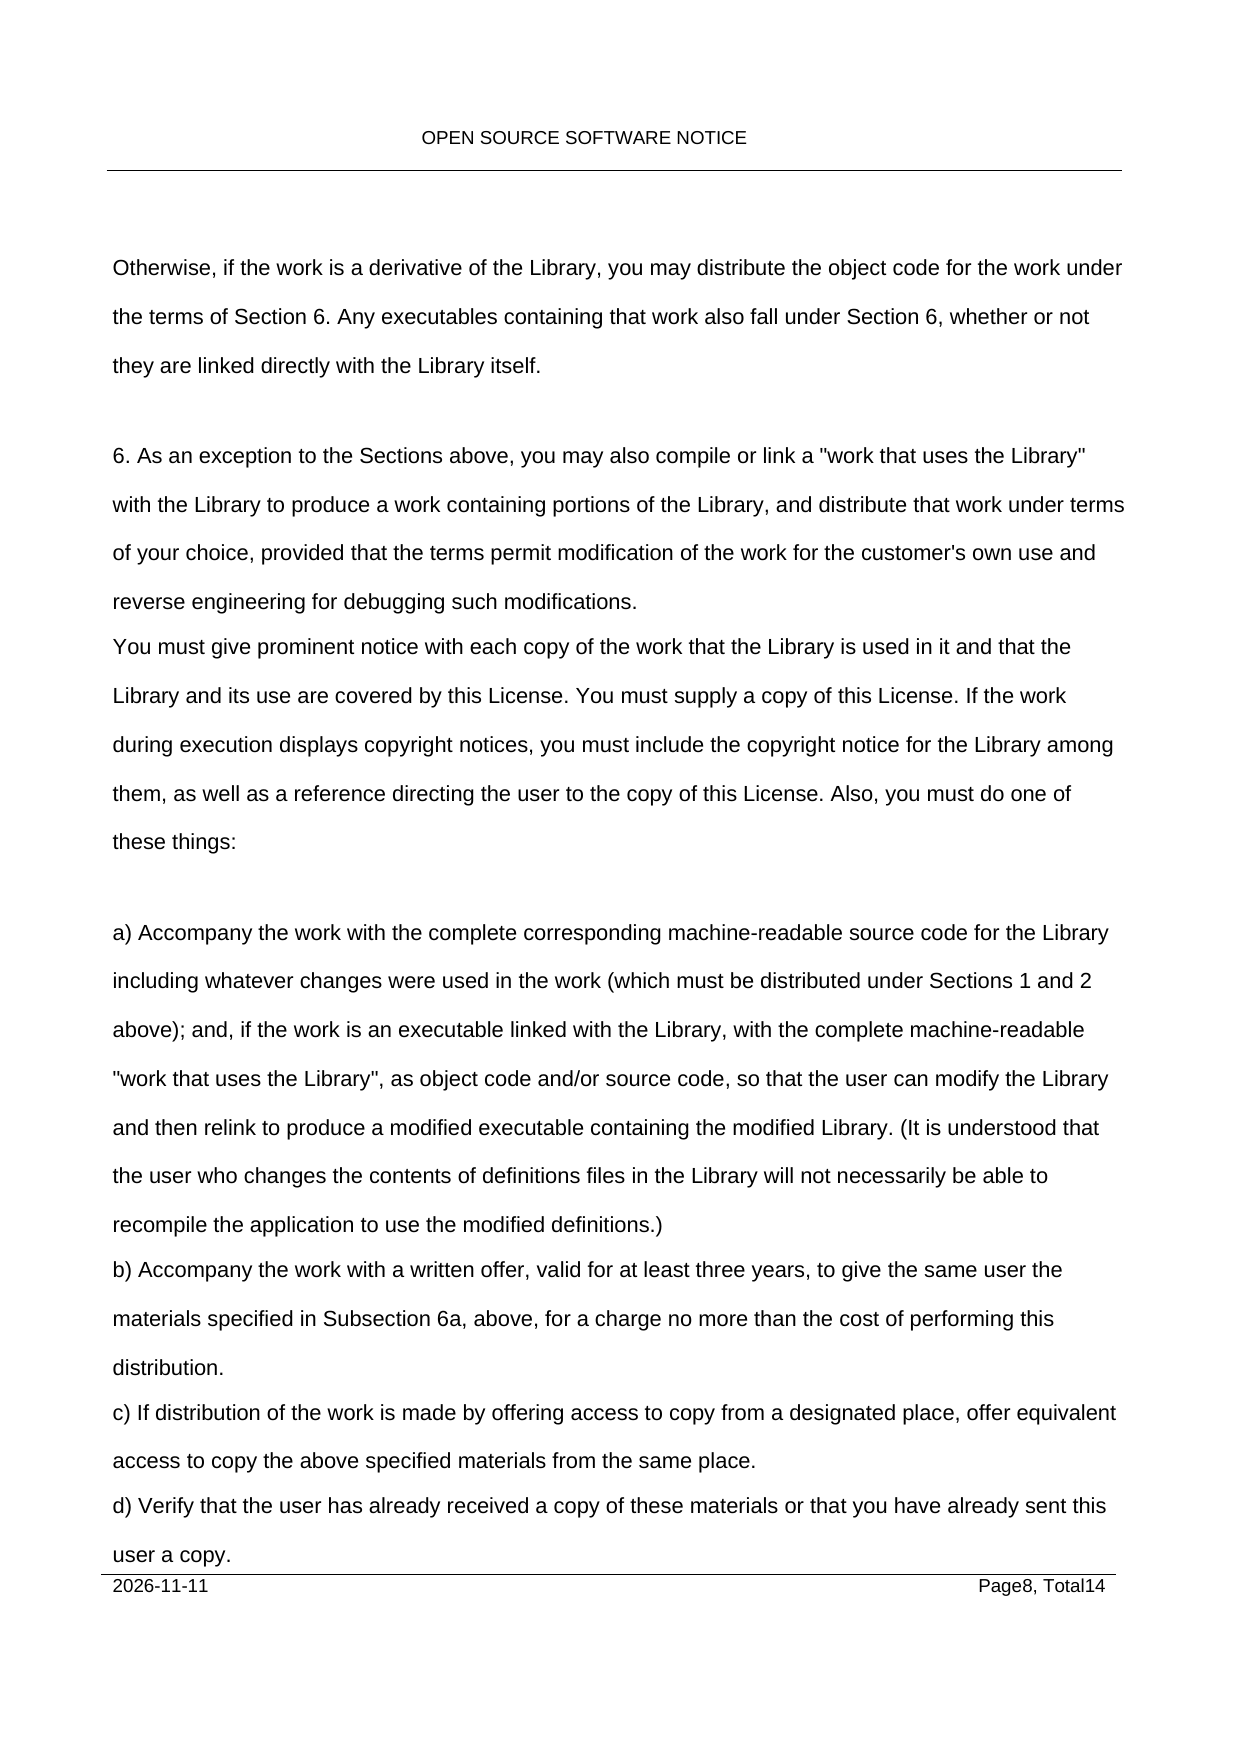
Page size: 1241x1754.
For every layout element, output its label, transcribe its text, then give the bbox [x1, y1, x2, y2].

text c) If distribution of the work is made by offering access to copy from a designated place, offer equivalent access to copy the above specified materials from the same place. [112, 1396, 1128, 1477]
text Otherwise, if the work is a derivative of the Library, you may distribute the object code for the work under the terms of Section 6. Any executables containing that work also fall under Section 6, whether or not they are linked directly with the Library itself. [112, 251, 1128, 381]
text You must give prominent notice with each copy of the work that the Library is used in it and that the Library and its use are covered by this License. You must supply a copy of this License. If the work during execution displays copyright notices, you must include the copyright notice for the Library among them, as well as a reference directing the user to the copy of this License. Also, you must do one of these things: [112, 631, 1128, 858]
text b) Accompany the work with a written offer, valid for at least three years, to give the same user the materials specified in Subsection 6a, above, for a charge no more than the cost of performing this distribution. [112, 1253, 1128, 1383]
text d) Verify that the user has already received a copy of these materials or that you have already sent this user a copy. [112, 1490, 1128, 1571]
text a) Accompany the work with the complete corresponding machine-readable source code for the Library including whatever changes were used in the work (which must be distributed under Sections 1 and 2 above); and, if the work is an executable linked with the Library, with the complete machine-readable "work that uses the Library", as object code and/or source code, so that the user can modify the Library and then relink to produce a modified executable containing the modified Library. (It is understood that the user who changes the contents of definitions files in the Library will not necessarily be able to recompile the application to use the modified definitions.) [112, 916, 1128, 1241]
text 6. As an exception to the Sections above, you may also compile or link a "work that uses the Library" with the Library to produce a work containing portions of the Library, and distribute that work under terms of your choice, provided that the terms permit modification of the work for the customer's own use and reverse engineering for debugging such modifications. [112, 439, 1128, 618]
